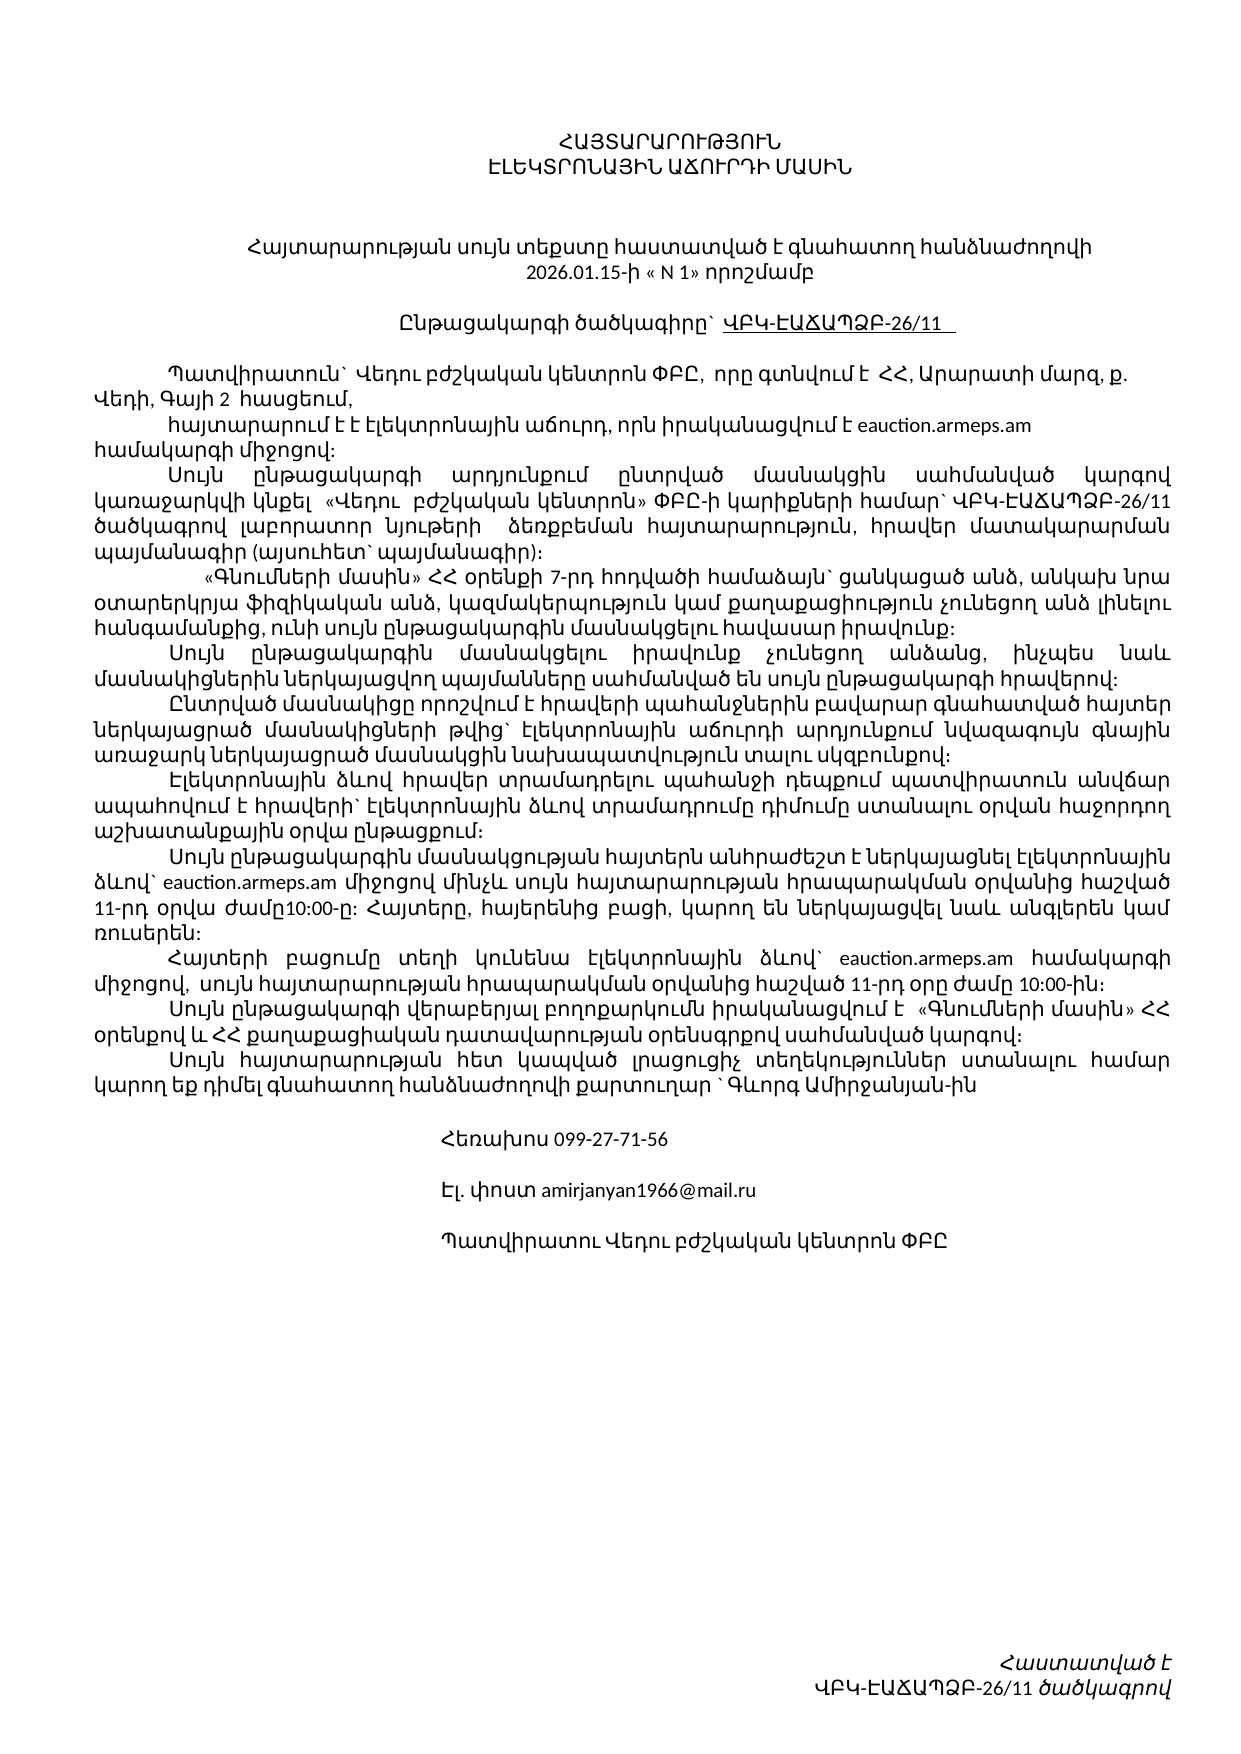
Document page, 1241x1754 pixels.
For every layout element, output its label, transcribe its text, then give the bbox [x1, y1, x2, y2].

text Հաստատված է [94, 1650, 1171, 1675]
text հայտարարում է է էլեկտրոնային աճուրդ, որն իրականացվում է eauction.armeps.am համակարգի միջոցով: [94, 412, 1171, 463]
text Հեռախոս 099-27-71-56 [94, 1126, 1171, 1152]
text Սույն ընթացակարգին մասնակցելու իրավունք չունեցող անձանց, ինչպես նաև մասնակիցներին ներկայացվող պայմանները սահմանված են սույն ընթացակարգի հրավերով: [94, 641, 1171, 691]
text Հայտերի բացումը տեղի կունենա էլեկտրոնային ձևով` eauction.armeps.am համակարգի միջոցով, սույն հայտարարության հրապարակման օրվանից հաշված 11-րդ օրը ժամը 10:00-ին։ [94, 946, 1171, 996]
text Սույն ընթացակարգին մասնակցության հայտերն անհրաժեշտ է ներկայացնել էլեկտրոնային ձևով` eauction.armeps.am միջոցով մինչև սույն հայտարարության հրապարակման օրվանից հաշված 11-րդ օրվա ժամը10:00-ը: Հայտերը, հայերենից բացի, կարող են ներկայացվել նաև անգլերեն կամ ռուսերեն: [94, 844, 1171, 946]
text Հայտարարության սույն տեքստը հաստատված է գնահատող հանձնաժողովի [94, 234, 1171, 259]
text Սույն ընթացակարգի վերաբերյալ բողոքարկումն իրականացվում է «Գնումների մասին» ՀՀ օրենքով և ՀՀ քաղաքացիական դատավարության օրենսգրքով սահմանված կարգով։ [94, 996, 1171, 1047]
text Պատվիրատու Վեդու բժշկական կենտրոն ՓԲԸ [94, 1228, 1171, 1253]
text Ընտրված մասնակիցը որոշվում է հրավերի պահանջներին բավարար գնահատված հայտեր ներկայացրած մասնակիցների թվից` էլեկտրոնային աճուրդի արդյունքում նվազագույն գնային առաջարկ ներկայացրած մասնակցին նախապատվություն տալու սկզբունքով։ [94, 691, 1171, 768]
text Սույն հայտարարության հետ կապված լրացուցիչ տեղեկություններ ստանալու համար կարող եք դիմել գնահատող հանձնաժողովի քարտուղար ` Գևորգ Ամիրջանյան-ին [94, 1047, 1171, 1098]
text Սույն ընթացակարգի արդյունքում ընտրված մասնակցին սահմանված կարգով կառաջարկվի կնքել «Վեդու բժշկական կենտրոն» ՓԲԸ-ի կարիքների համար` ՎԲԿ-ԷԱՃԱՊՁԲ-26/11 ծածկագրով լաբորատոր նյութերի ձեռքբեման հայտարարություն, հրավեր մատակարարման պայմանագիր (այսուհետ` պայմանագիր)։ [94, 463, 1171, 564]
text Ընթացակարգի ծածկագիրը` ՎԲԿ-ԷԱՃԱՊՁԲ-26/11 [94, 310, 1171, 336]
text ՎԲԿ-ԷԱՃԱՊՁԲ-26/11 ծածկագրով [94, 1675, 1171, 1701]
text ՀԱՅՏԱՐԱՐՈՒԹՅՈՒՆ [94, 129, 1171, 154]
text Էլեկտրոնային ձևով հրավեր տրամադրելու պահանջի դեպքում պատվիրատուն անվճար ապահովում է հրավերի` էլեկտրոնային ձևով տրամադրումը դիմումը ստանալու օրվան հաջորդող աշխատանքային օրվա ընթացքում։ [94, 768, 1171, 844]
text Պատվիրատուն` Վեդու բժշկական կենտրոն ՓԲԸ, որը գտնվում է ՀՀ, Արարատի մարզ, ք. Վեդի, Գայի 2 հասցեում, [94, 361, 1171, 412]
text Էլ. փոստ amirjanyan1966@mail.ru [94, 1177, 1171, 1203]
text ԷԼԵԿՏՐՈՆԱՅԻՆ ԱՃՈՒՐԴԻ ՄԱՍԻՆ [94, 154, 1171, 180]
text 2026.01.15 -ի « N 1» որոշմամբ [94, 259, 1171, 285]
text «Գնումների մասին» ՀՀ օրենքի 7-րդ հոդվածի համաձայն` ցանկացած անձ, անկախ նրա օտարերկրյա ֆիզիկական անձ, կազմակերպություն կամ քաղաքացիություն չունեցող անձ լինելու հանգամանքից, ունի սույն ընթացակարգին մասնակցելու հավասար իրավունք: [94, 564, 1171, 641]
